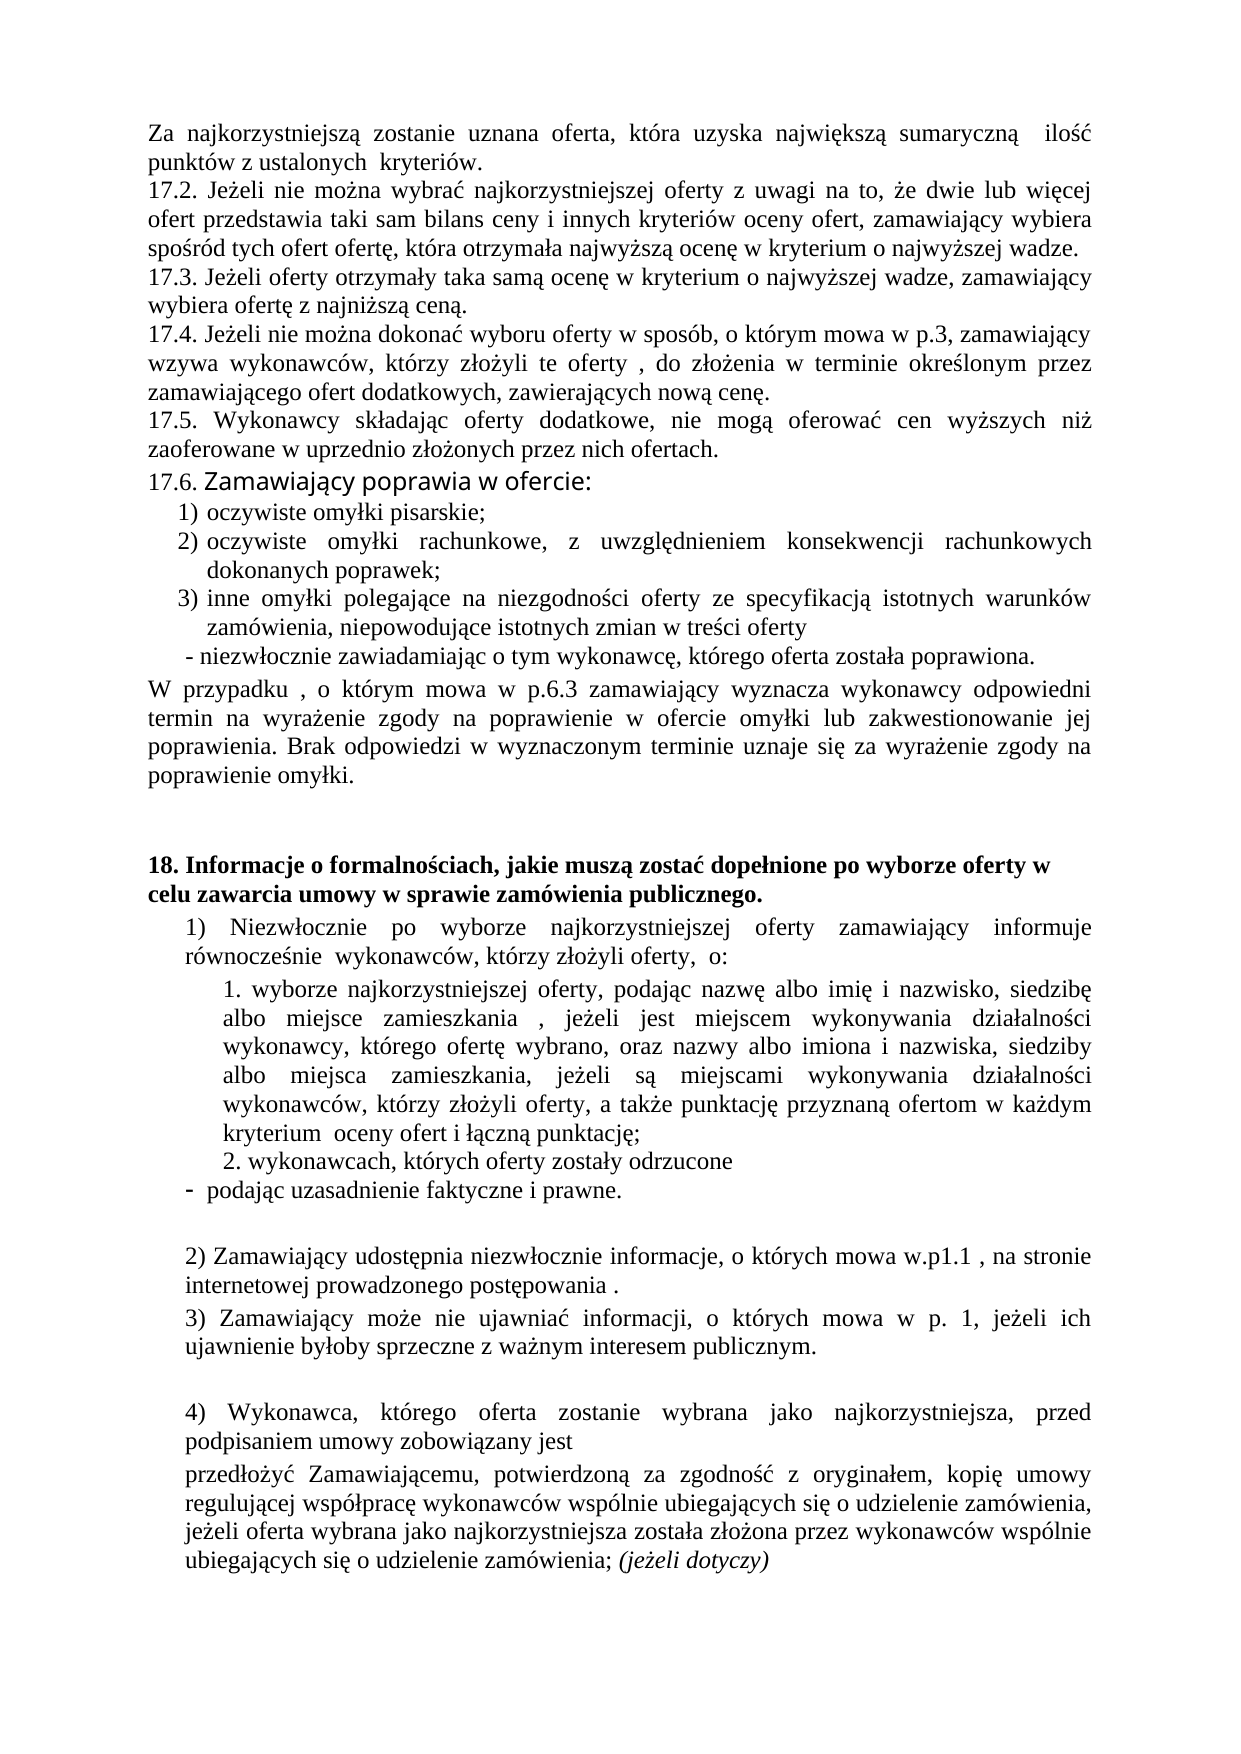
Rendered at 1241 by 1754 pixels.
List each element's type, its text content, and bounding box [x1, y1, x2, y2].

list 1. wyborze najkorzystniejszej oferty, podając nazwę albo imię i nazwisko, siedzibę albo miejsce zamieszkania , jeżeli jest miejscem wykonywania działalności wykonawcy, którego ofertę wybrano, oraz nazwy albo imiona i nazwiska, siedziby albo miejsca zamieszkania, jeżeli są miejscami wykonywania działalności wykonawców, którzy złożyli oferty, a także punktację przyznaną ofertom w każdym kryterium oceny ofert i łączną punktację; [223, 974, 1093, 1146]
list inne omyłki polegające na niezgodności oferty ze specyfikacją istotnych warunków zamówienia, niepowodujące istotnych zmian w treści oferty [177, 583, 1093, 641]
list 4) Wykonawca, którego oferta zostanie wybrana jako najkorzystniejsza, przed podpisaniem umowy zobowiązany jest [185, 1397, 1093, 1455]
text W przypadku , o którym mowa w p.6.3 zamawiający wyznacza wykonawcy odpowiedni termin na wyrażenie zgody na poprawienie w ofercie omyłki lub zakwestionowanie jej poprawienia. Brak odpowiedzi w wyznaczonym terminie uznaje się za wyrażenie zgody na poprawienie omyłki. [148, 674, 1093, 789]
text - niezwłocznie zawiadamiając o tym wykonawcę, którego oferta została poprawiona. [148, 641, 1093, 670]
text 17.2. Jeżeli nie można wybrać najkorzystniejszej oferty z uwagi na to, że dwie lub więcej ofert przedstawia taki sam bilans ceny i innych kryteriów oceny ofert, zamawiający wybiera spośród tych ofert ofertę, która otrzymała najwyższą ocenę w kryterium o najwyższej wadze. [148, 176, 1093, 262]
text 18. Informacje o formalnościach, jakie muszą zostać dopełnione po wyborze oferty w celu zawarcia umowy w sprawie zamówienia publicznego. [148, 851, 1093, 908]
text 17.3. Jeżeli oferty otrzymały taka samą ocenę w kryterium o najwyższej wadze, zamawiający wybiera ofertę z najniższą ceną. [148, 262, 1093, 319]
list podając uzasadnienie faktyczne i prawne. [185, 1175, 1093, 1204]
text 17.4. Jeżeli nie można dokonać wyboru oferty w sposób, o którym mowa w p.3, zamawiający wzywa wykonawców, którzy złożyli te oferty , do złożenia w terminie określonym przez zamawiającego ofert dodatkowych, zawierających nową cenę. [148, 319, 1093, 406]
text Za najkorzystniejszą zostanie uznana oferta, która uzyska największą sumaryczną ilość punktów z ustalonych kryteriów. [148, 118, 1093, 176]
text 17.6. Zamawiający poprawia w ofercie: [148, 463, 1093, 497]
list oczywiste omyłki rachunkowe, z uwzględnieniem konsekwencji rachunkowych dokonanych poprawek; [177, 526, 1093, 583]
list 1) Niezwłocznie po wyborze najkorzystniejszej oferty zamawiający informuje równocześnie wykonawców, którzy złożyli oferty, o: [185, 912, 1093, 970]
list 3) Zamawiający może nie ujawniać informacji, o których mowa w p. 1, jeżeli ich ujawnienie byłoby sprzeczne z ważnym interesem publicznym. [185, 1303, 1093, 1360]
text 17.5. Wykonawcy składając oferty dodatkowe, nie mogą oferować cen wyższych niż zaoferowane w uprzednio złożonych przez nich ofertach. [148, 406, 1093, 463]
text przedłożyć Zamawiającemu, potwierdzoną za zgodność z oryginałem, kopię umowy regulującej współpracę wykonawców wspólnie ubiegających się o udzielenie zamówienia, jeżeli oferta wybrana jako najkorzystniejsza została złożona przez wykonawców wspólnie ubiegających się o udzielenie zamówienia; (jeżeli dotyczy) [185, 1459, 1093, 1574]
list 2) Zamawiający udostępnia niezwłocznie informacje, o których mowa w.p1.1 , na stronie internetowej prowadzonego postępowania . [185, 1241, 1093, 1298]
list oczywiste omyłki pisarskie; [177, 497, 1093, 526]
list 2. wykonawcach, których oferty zostały odrzucone [223, 1146, 1093, 1175]
